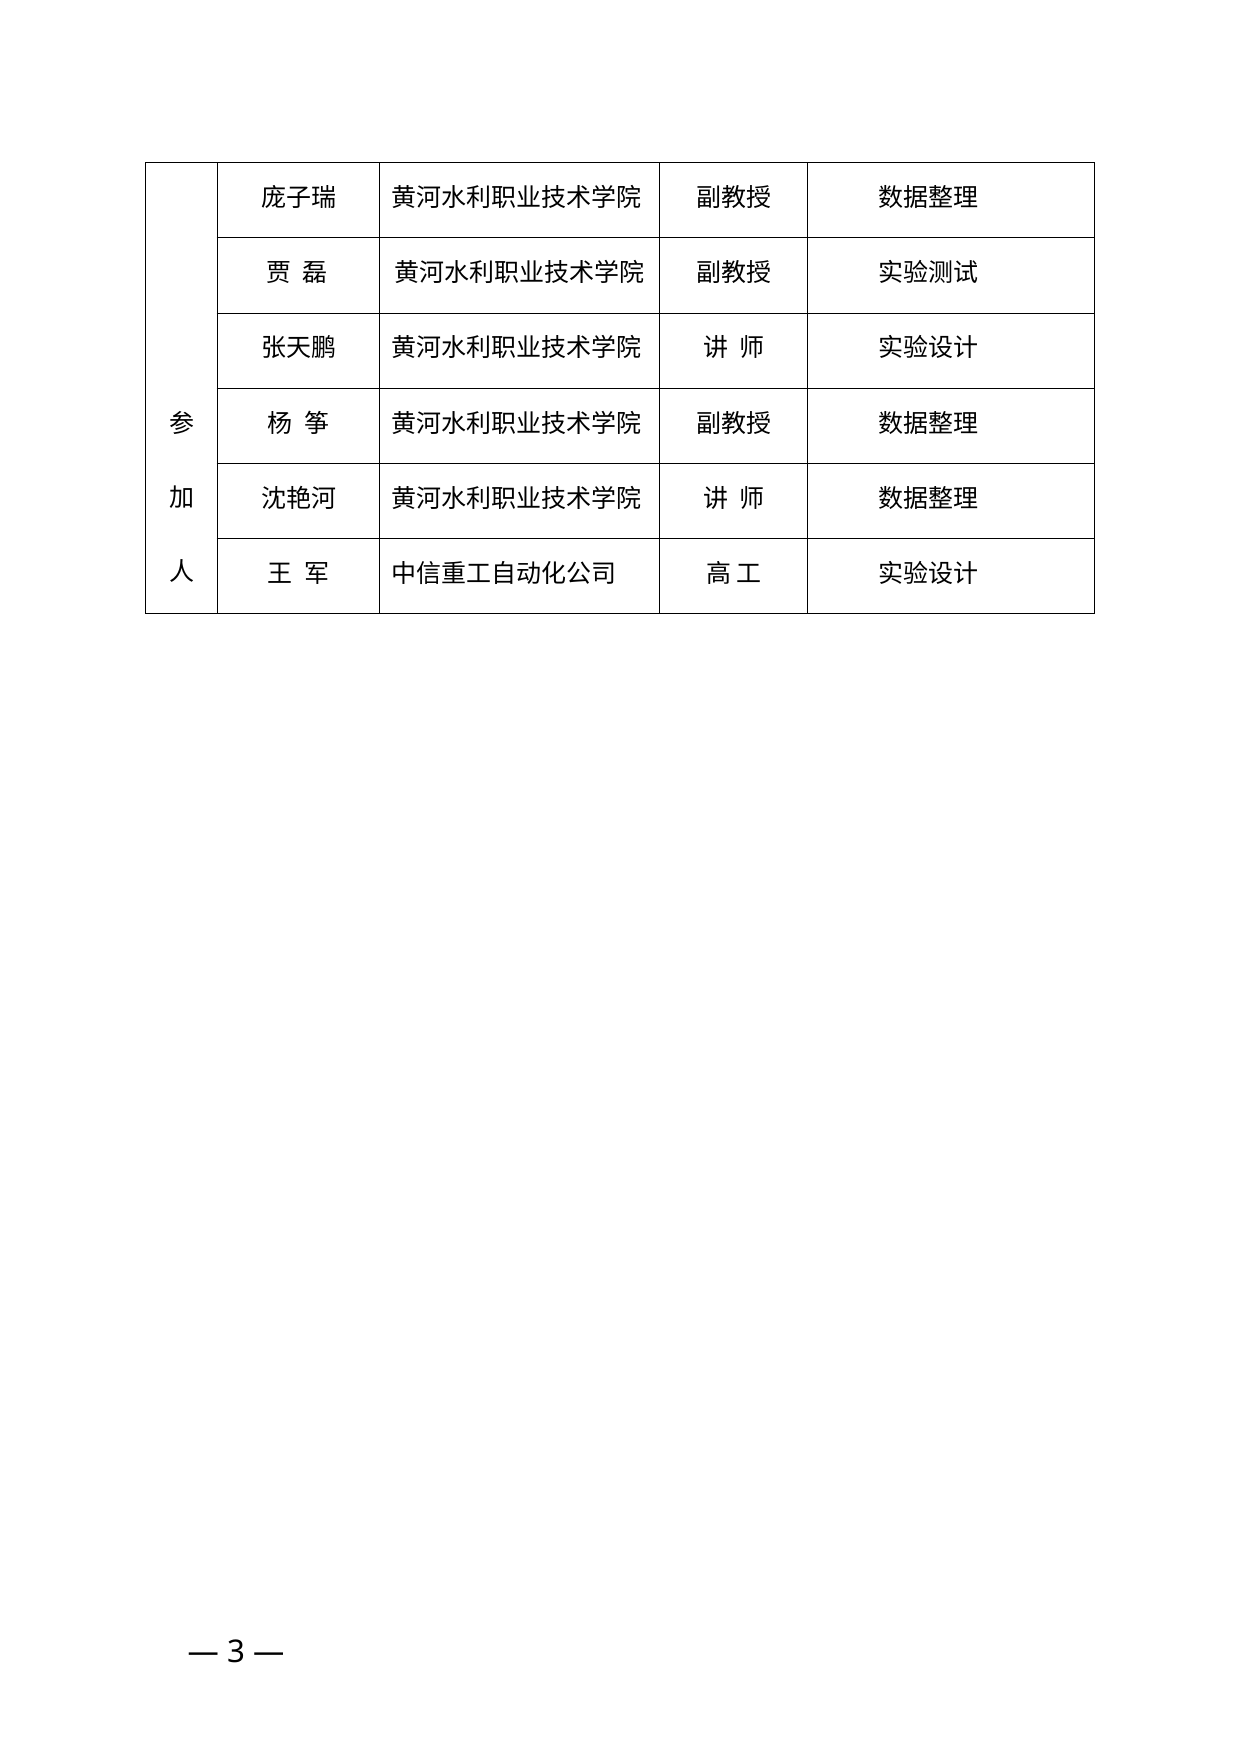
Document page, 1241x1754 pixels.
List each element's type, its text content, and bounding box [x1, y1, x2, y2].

table_cell 黄河水利职业技术学院 [380, 314, 659, 388]
table_cell 贾 磊 [218, 238, 379, 312]
table_cell 黄河水利职业技术学院 [380, 389, 659, 463]
table_cell 杨 筝 [218, 389, 379, 463]
table_cell 沈艳河 [218, 464, 379, 538]
table_cell 数据整理 [808, 464, 1094, 538]
table_cell 庞子瑞 [218, 163, 379, 237]
table_cell 实验设计 [808, 539, 1094, 613]
table_cell 黄河水利职业技术学院 [380, 238, 659, 312]
table_cell 副教授 [660, 238, 807, 312]
table_cell 讲 师 [660, 314, 807, 388]
table_cell 张天鹏 [218, 314, 379, 388]
table_cell 中信重工自动化公司 [380, 539, 659, 613]
table_cell 实验设计 [808, 314, 1094, 388]
table_cell 讲 师 [660, 464, 807, 538]
table_cell 数据整理 [808, 163, 1094, 237]
table_cell 黄河水利职业技术学院 [380, 163, 659, 237]
table_cell 实验测试 [808, 238, 1094, 312]
table_cell 黄河水利职业技术学院 [380, 464, 659, 538]
table_cell 数据整理 [808, 389, 1094, 463]
table_cell 副教授 [660, 163, 807, 237]
table_cell 副教授 [660, 389, 807, 463]
table_cell 王 军 [218, 539, 379, 613]
table_cell 高 工 [660, 539, 807, 613]
